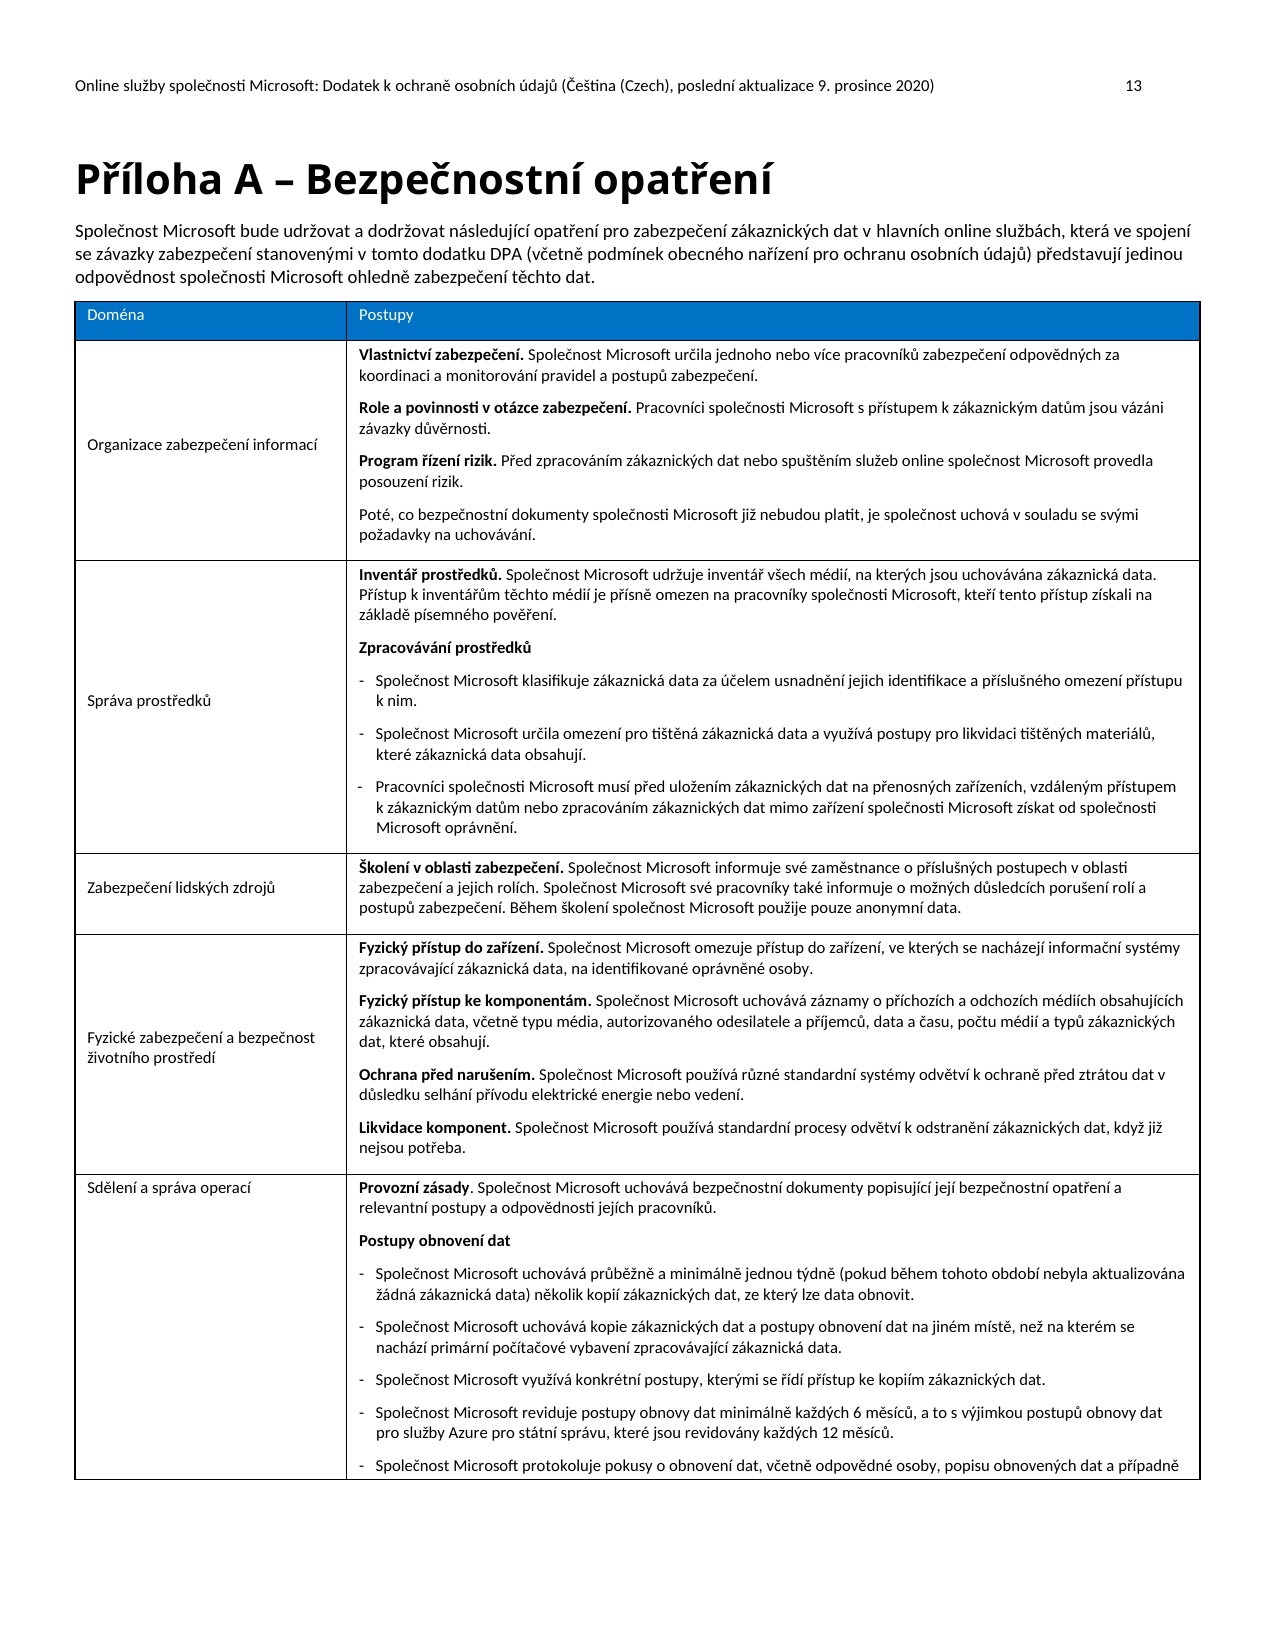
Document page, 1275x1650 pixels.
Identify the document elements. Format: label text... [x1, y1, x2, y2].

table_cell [347, 1175, 1199, 1479]
table_cell Organizace zabezpečení informací [76, 341, 346, 560]
table_cell Zabezpečení lidských zdrojů [76, 854, 346, 933]
table_cell Školení v oblasti zabezpečení. Společnost Microsoft informuje své zaměstnance o příslušných postupech v oblasti zabezpečení a jejich rolích. Společnost Microsoft své pracovníky také informuje o možných důsledcích porušení rolí a postupů zabezpečení. Během školení společnost Microsoft použije pouze anonymní data. [347, 854, 1199, 933]
subtitle Příloha A – Bezpečnostní opatření [75, 150, 1200, 207]
table_cell Fyzický přístup do zařízení. Společnost Microsoft omezuje přístup do zařízení, ve kterých se nacházejí informační systémy zpracovávající zákaznická data, na identifikované oprávněné osoby. Fyzický přístup ke komponentám. Společnost Microsoft uchovává záznamy o příchozích a odchozích médiích obsahujících zákaznická data, včetně typu média, autorizovaného odesilatele a příjemců, data a času, počtu médií a typů zákaznických dat, které obsahují. Ochrana před narušením. Společnost Microsoft používá různé standardní systémy odvětví k ochraně před ztrátou dat v důsledku selhání přívodu elektrické energie nebo vedení. Likvidace komponent. Společnost Microsoft používá standardní procesy odvětví k odstranění zákaznických dat, když již nejsou potřeba. [347, 935, 1199, 1173]
table_cell Sdělení a správa operací [76, 1175, 346, 1479]
table_header Doména [76, 302, 346, 340]
list Společnost Microsoft bude udržovat a dodržovat následující opatření pro zabezpečení zákaznických dat v hlavních online službách, která ve spojení se závazky zabezpečení stanovenými v tomto dodatku DPA (včetně podmínek obecného nařízení pro ochranu osobních údajů) představují jedinou odpovědnost společnosti Microsoft ohledně zabezpečení těchto dat. [75, 219, 1200, 288]
table_cell Vlastnictví zabezpečení. Společnost Microsoft určila jednoho nebo více pracovníků zabezpečení odpovědných za koordinaci a monitorování pravidel a postupů zabezpečení. Role a povinnosti v otázce zabezpečení. Pracovníci společnosti Microsoft s přístupem k zákaznickým datům jsou vázáni závazky důvěrnosti. Program řízení rizik. Před zpracováním zákaznických dat nebo spuštěním služeb online společnost Microsoft provedla posouzení rizik. Poté, co bezpečnostní dokumenty společnosti Microsoft již nebudou platit, je společnost uchová v souladu se svými požadavky na uchovávání. [347, 341, 1199, 560]
table_cell Inventář prostředků. Společnost Microsoft udržuje inventář všech médií, na kterých jsou uchovávána zákaznická data. Přístup k inventářům těchto médií je přísně omezen na pracovníky společnosti Microsoft, kteří tento přístup získali na základě písemného pověření. Zpracovávání prostředků - Společnost Microsoft klasifikuje zákaznická data za účelem usnadnění jejich identifikace a příslušného omezení přístupu k nim. - Společnost Microsoft určila omezení pro tištěná zákaznická data a využívá postupy pro likvidaci tištěných materiálů, které zákaznická data obsahují. Pracovníci společnosti Microsoft musí před uložením zákaznických dat na přenosných zařízeních, vzdáleným přístupem k zákaznickým datům nebo zpracováním zákaznických dat mimo zařízení společnosti Microsoft získat od společnosti Microsoft oprávnění. [347, 561, 1199, 853]
table_header Postupy [347, 302, 1199, 340]
table_cell Správa prostředků [76, 561, 346, 853]
table_cell Fyzické zabezpečení a bezpečnost životního prostředí [76, 935, 346, 1173]
